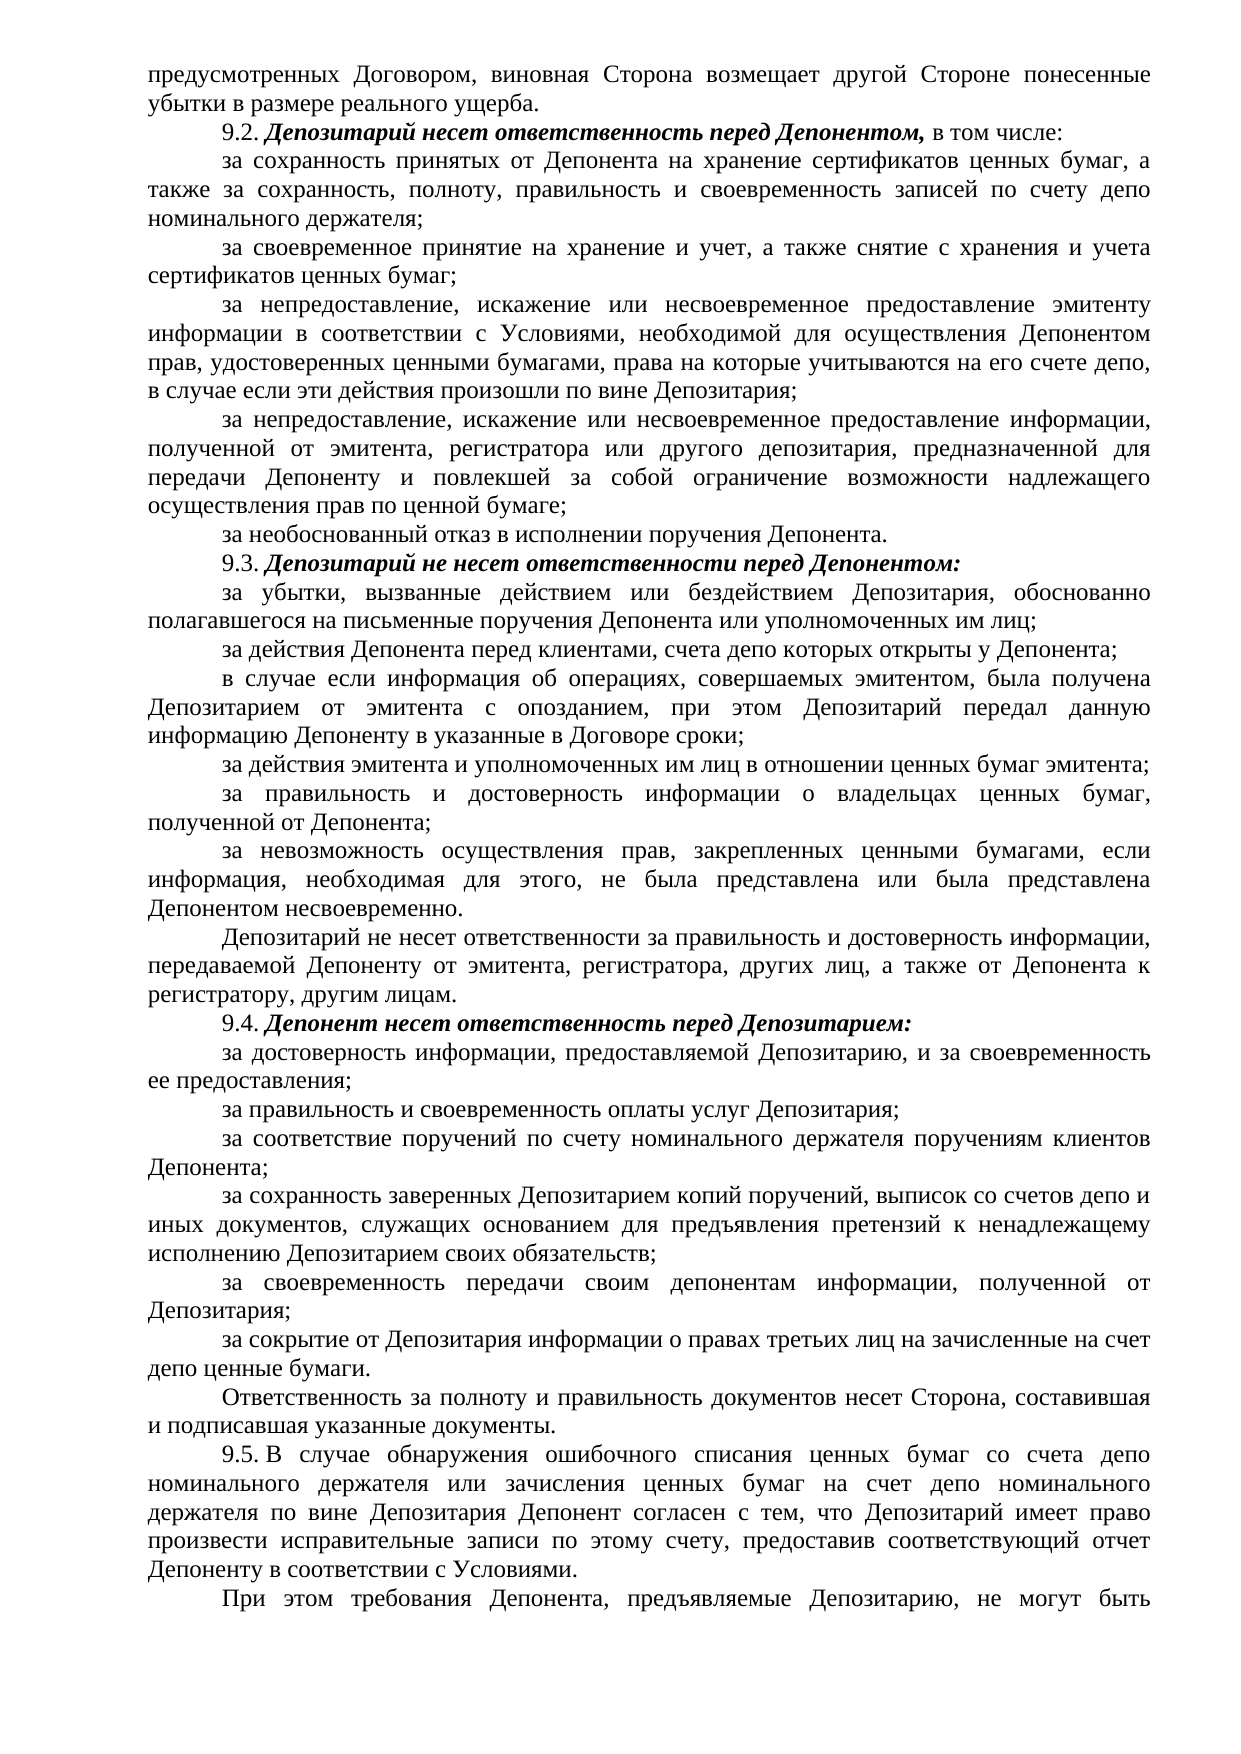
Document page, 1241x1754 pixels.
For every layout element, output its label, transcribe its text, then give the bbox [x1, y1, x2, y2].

text в случае если информация об операциях, совершаемых эмитентом, была получена Депозитарием от эмитента с опозданием, при этом Депозитарий передал данную информацию Депоненту в указанные в Договоре сроки; [148, 663, 1152, 749]
text за своевременность передачи своим депонентам информации, полученной от Депозитария; [148, 1267, 1152, 1324]
text за непредоставление, искажение или несвоевременное предоставление эмитенту информации в соответствии с Условиями, необходимой для осуществления Депонентом прав, удостоверенных ценными бумагами, права на которые учитываются на его счете депо, в случае если эти действия произошли по вине Депозитария; [148, 289, 1152, 404]
text за своевременное принятие на хранение и учет, а также снятие с хранения и учета сертификатов ценных бумаг; [148, 232, 1152, 289]
text за необоснованный отказ в исполнении поручения Депонента. [148, 519, 1152, 548]
text за действия Депонента перед клиентами, счета депо которых открыты у Депонента; [148, 634, 1152, 663]
text за убытки, вызванные действием или бездействием Депозитария, обоснованно полагавшегося на письменные поручения Депонента или уполномоченных им лиц; [148, 577, 1152, 634]
text за сохранность принятых от Депонента на хранение сертификатов ценных бумаг, а также за сохранность, полноту, правильность и своевременность записей по счету депо номинального держателя; [148, 145, 1152, 232]
text за невозможность осуществления прав, закрепленных ценными бумагами, если информация, необходимая для этого, не была представлена или была представлена Депонентом несвоевременно. [148, 835, 1152, 922]
text 9.4. Депонент несет ответственность перед Депозитарием: [148, 1008, 1152, 1037]
text за правильность и своевременность оплаты услуг Депозитария; [148, 1094, 1152, 1123]
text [148, 59, 1152, 117]
text за соответствие поручений по счету номинального держателя поручениям клиентов Депонента; [148, 1123, 1152, 1180]
text за сохранность заверенных Депозитарием копий поручений, выписок со счетов депо и иных документов, служащих основанием для предъявления претензий к ненадлежащему исполнению Депозитарием своих обязательств; [148, 1180, 1152, 1267]
text за правильность и достоверность информации о владельцах ценных бумаг, полученной от Депонента; [148, 778, 1152, 835]
text Депозитарий не несет ответственности за правильность и достоверность информации, передаваемой Депоненту от эмитента, регистратора, других лиц, а также от Депонента к регистратору, другим лицам. [148, 922, 1152, 1008]
text 9.5. В случае обнаружения ошибочного списания ценных бумаг со счета депо номинального держателя или зачисления ценных бумаг на счет депо номинального держателя по вине Депозитария Депонент согласен с тем, что Депозитарий имеет право произвести исправительные записи по этому счету, предоставив соответствующий отчет Депоненту в соответствии с Условиями. [148, 1439, 1152, 1583]
text за действия эмитента и уполномоченных им лиц в отношении ценных бумаг эмитента; [148, 749, 1152, 778]
text за непредоставление, искажение или несвоевременное предоставление информации, полученной от эмитента, регистратора или другого депозитария, предназначенной для передачи Депоненту и повлекшей за собой ограничение возможности надлежащего осуществления прав по ценной бумаге; [148, 404, 1152, 519]
text 9.3. Депозитарий не несет ответственности перед Депонентом: [148, 548, 1152, 577]
text 9.2. Депозитарий несет ответственность перед Депонентом, в том числе: [148, 117, 1152, 145]
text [148, 1583, 1152, 1612]
text Ответственность за полноту и правильность документов несет Сторона, составившая и подписавшая указанные документы. [148, 1382, 1152, 1439]
text за сокрытие от Депозитария информации о правах третьих лиц на зачисленные на счет депо ценные бумаги. [148, 1324, 1152, 1382]
text за достоверность информации, предоставляемой Депозитарию, и за своевременность ее предоставления; [148, 1037, 1152, 1094]
